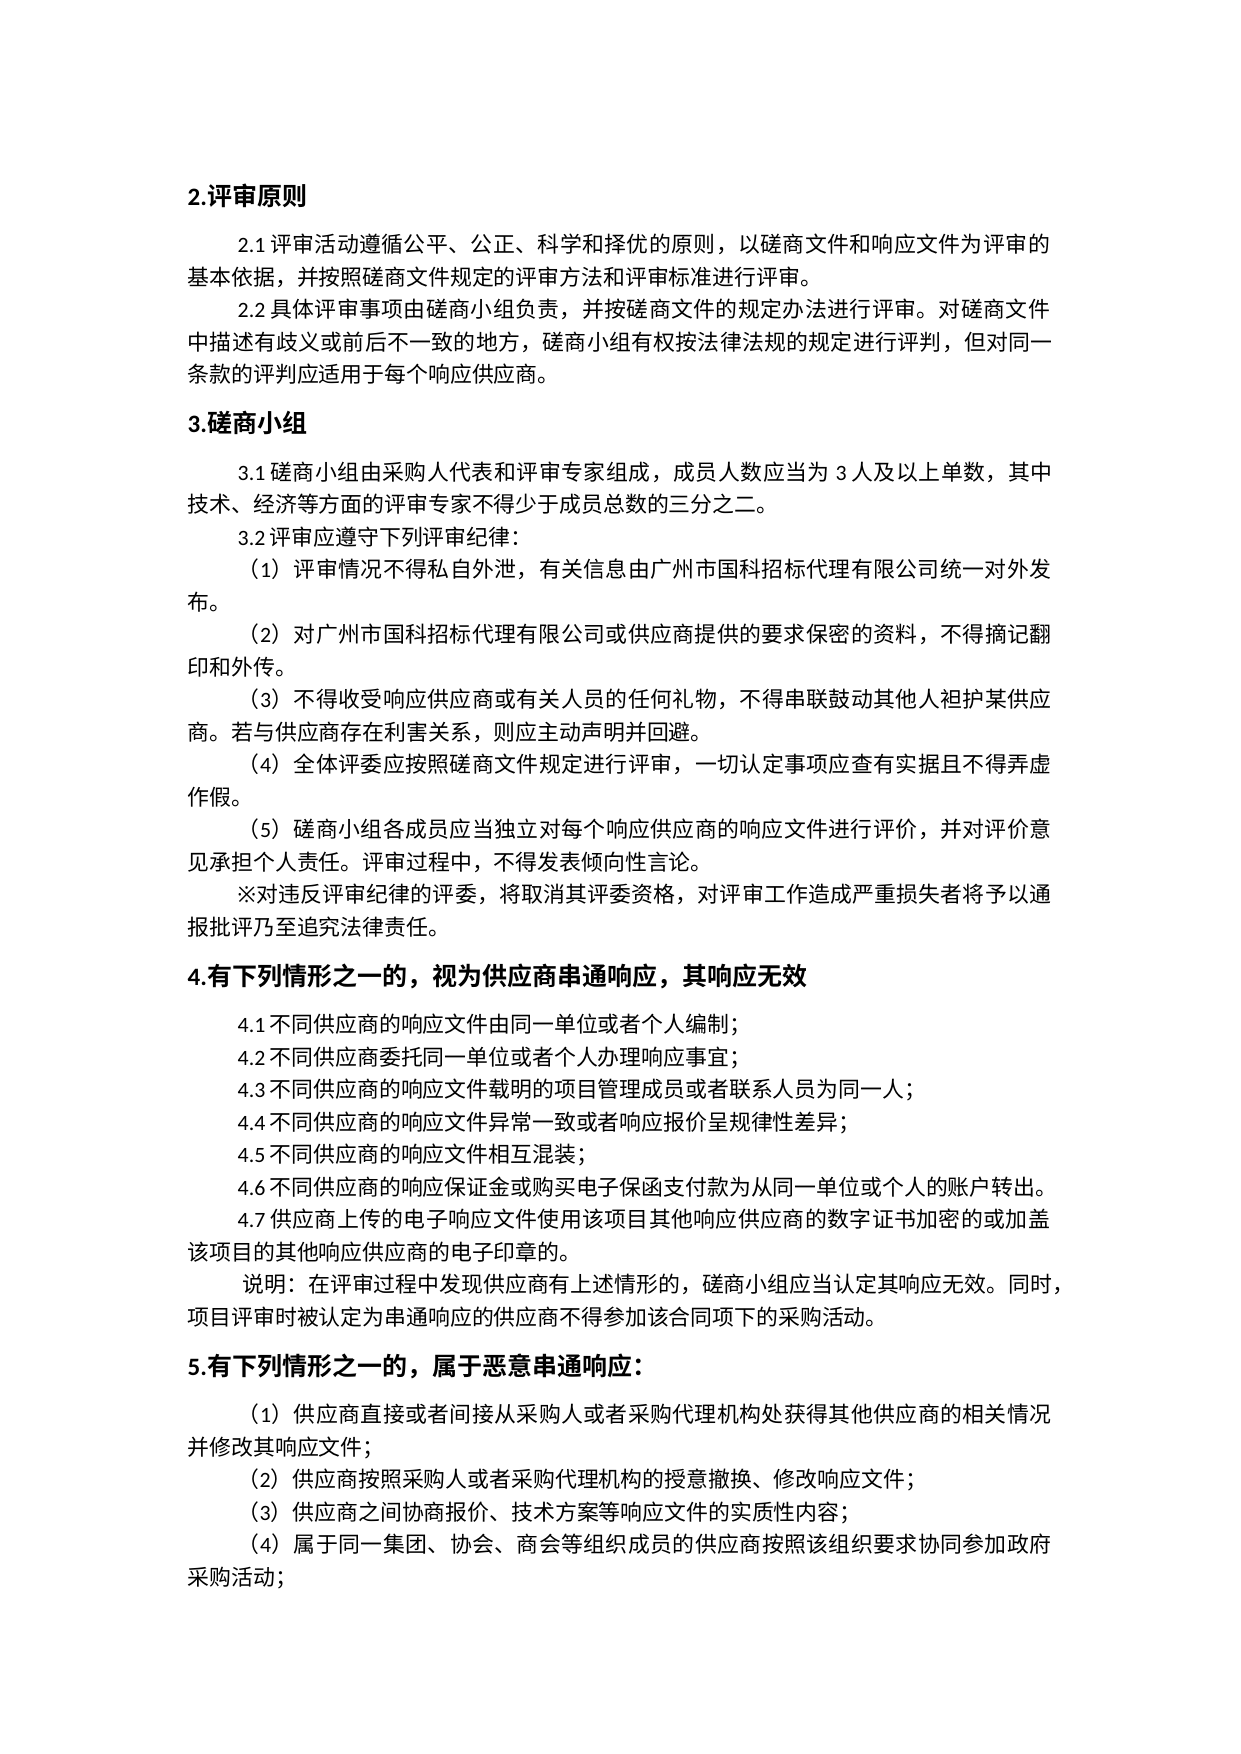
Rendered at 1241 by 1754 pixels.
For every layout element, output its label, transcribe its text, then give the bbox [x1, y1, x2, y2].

text （2）对广州市国科招标代理有限公司或供应商提供的要求保密的资料，不得摘记翻印和外传。 [187, 617, 1053, 682]
text （3）不得收受响应供应商或有关人员的任何礼物，不得串联鼓动其他人袒护某供应商。若与供应商存在利害关系，则应主动声明并回避。 [187, 682, 1053, 747]
text （2）供应商按照采购人或者采购代理机构的授意撤换、修改响应文件； [187, 1462, 1053, 1494]
text 3.2评审应遵守下列评审纪律： [187, 519, 1053, 552]
text 4.3不同供应商的响应文件载明的项目管理成员或者联系人员为同一人； [187, 1072, 1053, 1104]
text 4.1不同供应商的响应文件由同一单位或者个人编制； [187, 1007, 1053, 1039]
text 3.1磋商小组由采购人代表和评审专家组成，成员人数应当为3人及以上单数，其中技术、经济等方面的评审专家不得少于成员总数的三分之二。 [187, 454, 1053, 519]
text （1）评审情况不得私自外泄，有关信息由广州市国科招标代理有限公司统一对外发布。 [187, 552, 1053, 617]
text 2.1评审活动遵循公平、公正、科学和择优的原则，以磋商文件和响应文件为评审的基本依据，并按照磋商文件规定的评审方法和评审标准进行评审。 [187, 227, 1053, 292]
text （5）磋商小组各成员应当独立对每个响应供应商的响应文件进行评价，并对评价意见承担个人责任。评审过程中，不得发表倾向性言论。 [187, 812, 1053, 877]
text ※对违反评审纪律的评委，将取消其评委资格，对评审工作造成严重损失者将予以通报批评乃至追究法律责任。 [187, 877, 1053, 942]
text 3.磋商小组 [187, 389, 1053, 454]
text 2.评审原则 [187, 162, 1053, 227]
text 2.2具体评审事项由磋商小组负责，并按磋商文件的规定办法进行评审。对磋商文件中描述有歧义或前后不一致的地方，磋商小组有权按法律法规的规定进行评判，但对同一条款的评判应适用于每个响应供应商。 [187, 292, 1053, 389]
text 4.4不同供应商的响应文件异常一致或者响应报价呈规律性差异； [187, 1104, 1053, 1137]
text 5.有下列情形之一的，属于恶意串通响应： [187, 1332, 1053, 1397]
text 4.6不同供应商的响应保证金或购买电子保函支付款为从同一单位或个人的账户转出。 [187, 1169, 1053, 1202]
text 4.5不同供应商的响应文件相互混装； [187, 1137, 1053, 1169]
text 说明：在评审过程中发现供应商有上述情形的，磋商小组应当认定其响应无效。同时，项目评审时被认定为串通响应的供应商不得参加该合同项下的采购活动。 [187, 1267, 1053, 1332]
text （3）供应商之间协商报价、技术方案等响应文件的实质性内容； [187, 1494, 1053, 1527]
text 4.7供应商上传的电子响应文件使用该项目其他响应供应商的数字证书加密的或加盖该项目的其他响应供应商的电子印章的。 [187, 1202, 1053, 1267]
text 4.有下列情形之一的，视为供应商串通响应，其响应无效 [187, 942, 1053, 1007]
text 4.2不同供应商委托同一单位或者个人办理响应事宜； [187, 1039, 1053, 1072]
text （1）供应商直接或者间接从采购人或者采购代理机构处获得其他供应商的相关情况并修改其响应文件； [187, 1397, 1053, 1462]
text （4）全体评委应按照磋商文件规定进行评审，一切认定事项应查有实据且不得弄虚作假。 [187, 747, 1053, 812]
text （4）属于同一集团、协会、商会等组织成员的供应商按照该组织要求协同参加政府采购活动； [187, 1527, 1053, 1592]
